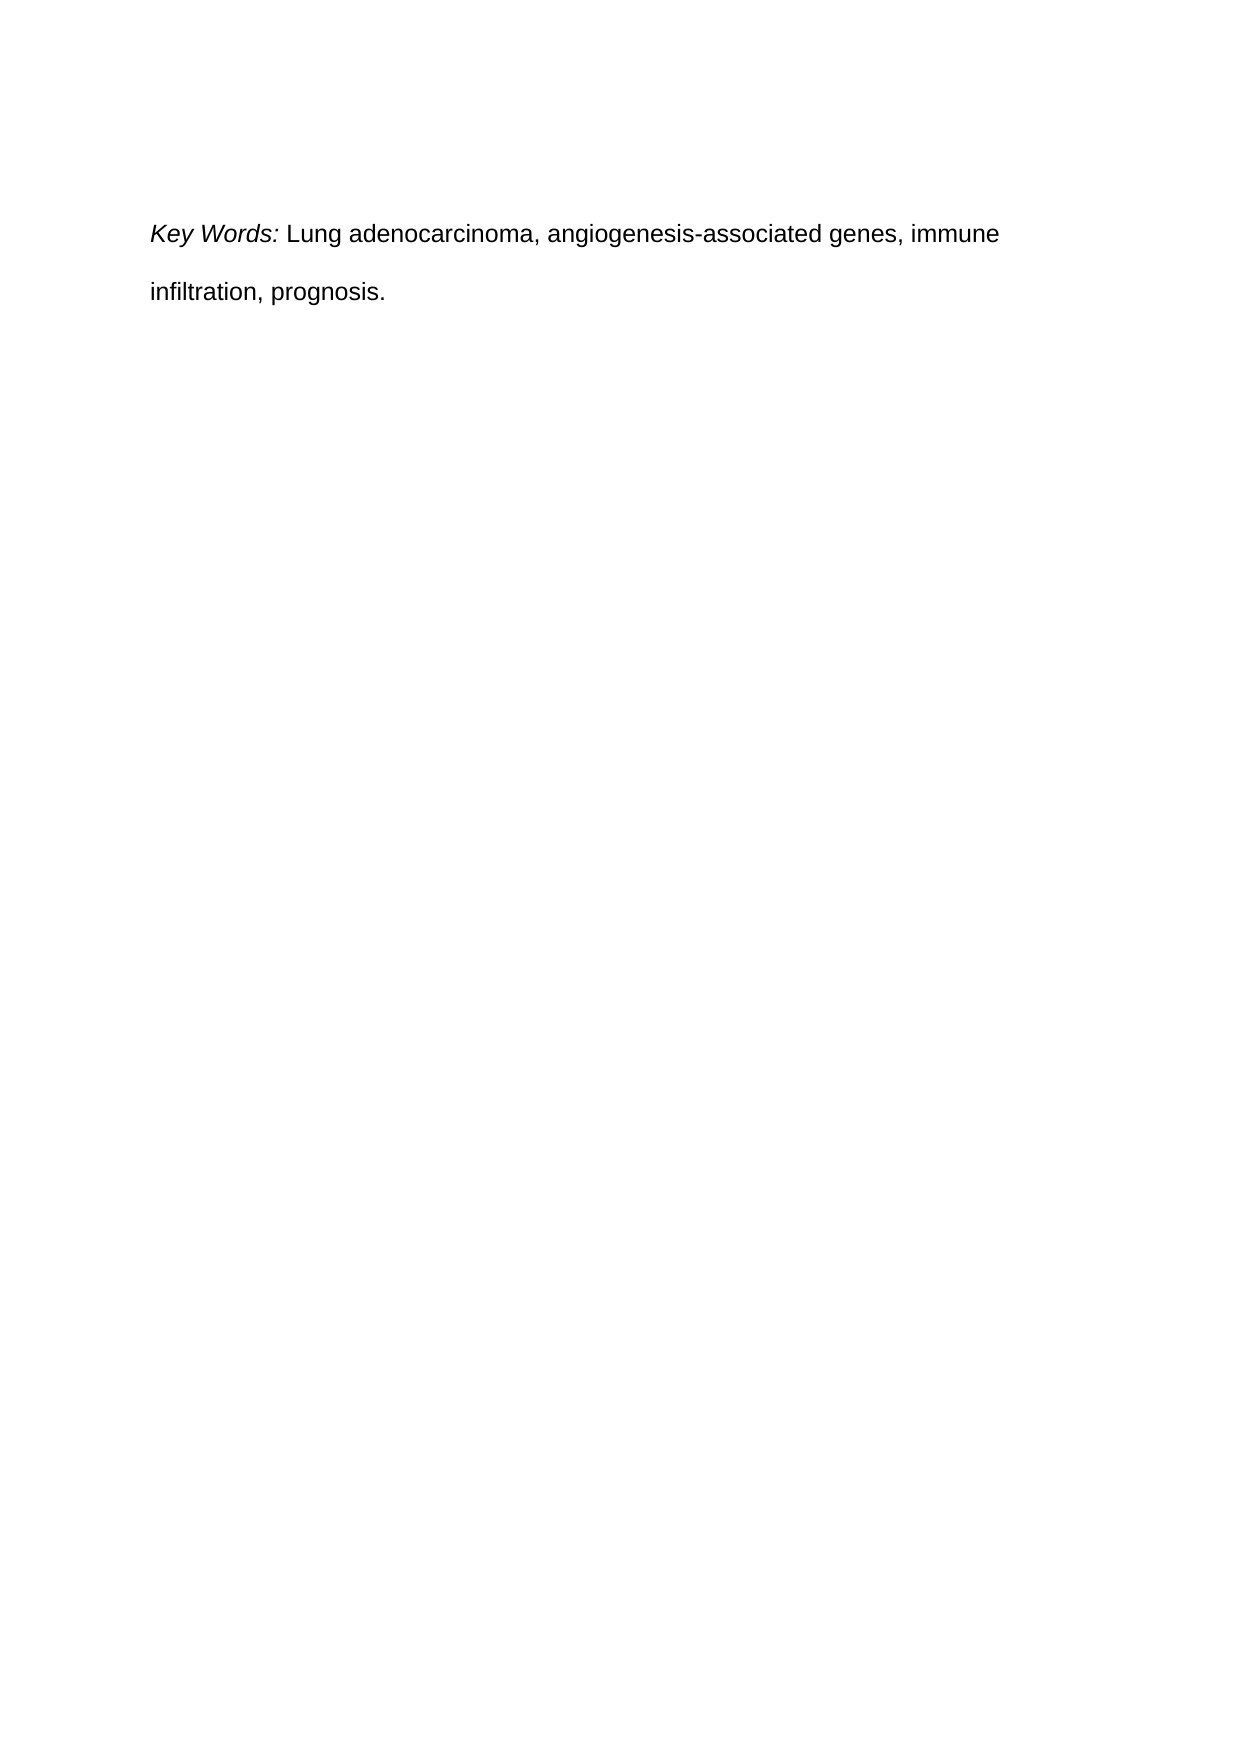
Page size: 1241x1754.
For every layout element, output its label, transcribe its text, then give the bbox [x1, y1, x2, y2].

text Key Words: Lung adenocarcinoma, angiogenesis-associated genes, immune infiltration, prognosis. [150, 219, 1090, 306]
